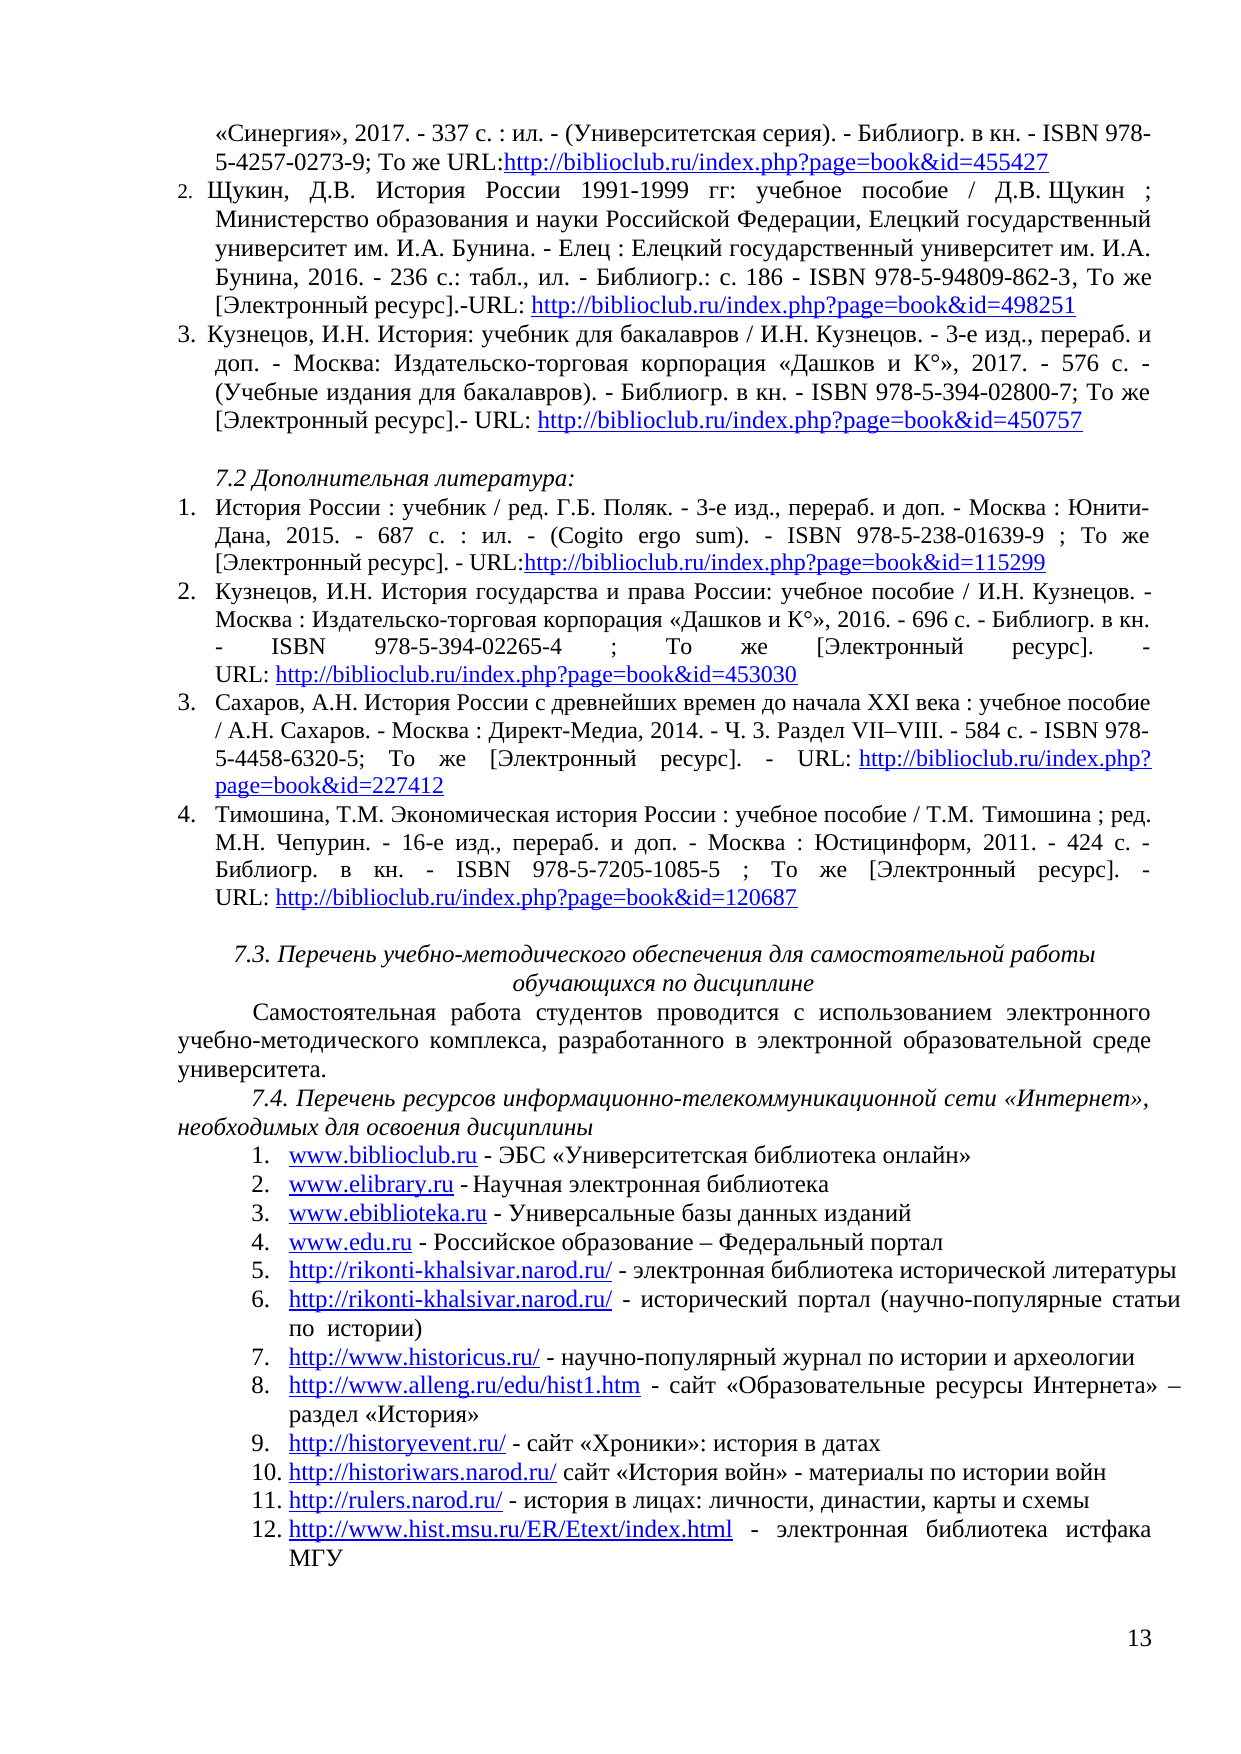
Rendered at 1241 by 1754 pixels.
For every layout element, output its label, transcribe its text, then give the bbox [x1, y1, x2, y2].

list Тимошина, Т.М. Экономическая история России : учебное пособие / Т.М. Тимошина ; ред. М.Н. Чепурин. - 16-е изд., перераб. и доп. - Москва : Юстицинформ, 2011. - 424 с. - Библиогр. в кн. - ISBN 978-5-7205-1085-5 ; То же [Электронный ресурс]. - URL: http://biblioclub.ru/index.php?page=book&id=120687 [177, 799, 1152, 911]
list http://www.hist.msu.ru/ER/Etext/index.html - электронная библиотека истфака МГУ [251, 1514, 1152, 1572]
list www.edu.ru - Российское образование – Федеральный портал [251, 1227, 1152, 1256]
list http://rulers.narod.ru/ - история в лицах: личности, династии, карты и схемы [251, 1486, 1120, 1514]
list Сахаров, А.Н. История России с древнейших времен до начала XXI века : учебное пособие / А.Н. Сахаров. - Москва : Директ-Медиа, 2014. - Ч. 3. Раздел VII–VIII. - 584 с. - ISBN 978-5-4458-6320-5; То же [Электронный ресурс]. - URL: http://biblioclub.ru/index.php?page=book&id=227412 [177, 687, 1152, 799]
text 7.3. Перечень учебно-методического обеспечения для самостоятельной работы [177, 939, 1152, 968]
list www.ebiblioteka.ru - Универсальные базы данных изданий [251, 1198, 1152, 1227]
list Кузнецов, И.Н. История: учебник для бакалавров / И.Н. Кузнецов. - 3-е изд., перераб. и доп. - Москва: Издательско-торговая корпорация «Дашков и К°», 2017. - 576 с. - (Учебные издания для бакалавров). - Библиогр. в кн. - ISBN 978-5-394-02800-7; То же [Электронный ресурс].- URL: http://biblioclub.ru/index.php?page=book&id=450757 [177, 319, 1152, 434]
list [177, 118, 1152, 176]
list Кузнецов, И.Н. История государства и права России: учебное пособие / И.Н. Кузнецов. - Москва : Издательско-торговая корпорация «Дашков и К°», 2016. - 696 с. - Библиогр. в кн. - ISBN 978-5-394-02265-4 ; То же [Электронный ресурс]. - URL: http://biblioclub.ru/index.php?page=book&id=453030 [177, 576, 1152, 687]
list http://historiwars.narod.ru/ сайт «История войн» - материалы по истории войн [251, 1457, 1152, 1486]
list История России : учебник / ред. Г.Б. Поляк. - 3-е изд., перераб. и доп. - Москва : Юнити-Дана, 2015. - 687 с. : ил. - (Cogito ergo sum). - ISBN 978-5-238-01639-9 ; То же [Электронный ресурс]. - URL:http://biblioclub.ru/index.php?page=book&id=115299 [177, 492, 1152, 576]
text 7.4. Перечень ресурсов информационно-телекоммуникационной сети «Интернет», необходимых для освоения дисциплины [177, 1083, 1152, 1141]
list www.biblioclub.ru - ЭБС «Университетская библиотека онлайн» [251, 1141, 1152, 1169]
list http://rikonti-khalsivar.narod.ru/ - электронная библиотека исторической литературы [251, 1256, 1181, 1284]
text Самостоятельная работа студентов проводится с использованием электронного учебно-методического комплекса, разработанного в электронной образовательной среде университета. [177, 997, 1152, 1083]
list http://www.alleng.ru/edu/hist1.htm - сайт «Образовательные ресурсы Интернета» – раздел «История» [251, 1371, 1181, 1428]
list http://historyevent.ru/ - сайт «Хроники»: история в датах [251, 1428, 1181, 1457]
text обучающихся по дисциплине [177, 968, 1152, 997]
list Щукин, Д.В. История России 1991-1999 гг: учебное пособие / Д.В. Щукин ; Министерство образования и науки Российской Федерации, Елецкий государственный университет им. И.А. Бунина. - Елец : Елецкий государственный университет им. И.А. Бунина, 2016. - 236 с.: табл., ил. - Библиогр.: с. 186 - ISBN 978-5-94809-862-3, То же [Электронный ресурс].-URL: http://biblioclub.ru/index.php?page=book&id=498251 [177, 176, 1152, 319]
list www.elibrary.ru - Научная электронная библиотека [251, 1169, 1152, 1198]
text 7.2 Дополнительная литература: [177, 463, 1152, 492]
list http://rikonti-khalsivar.narod.ru/ - исторический портал (научно-популярные статьи по истории) [251, 1284, 1181, 1342]
list http://www.historicus.ru/ - научно-популярный журнал по истории и археологии [251, 1342, 1181, 1371]
